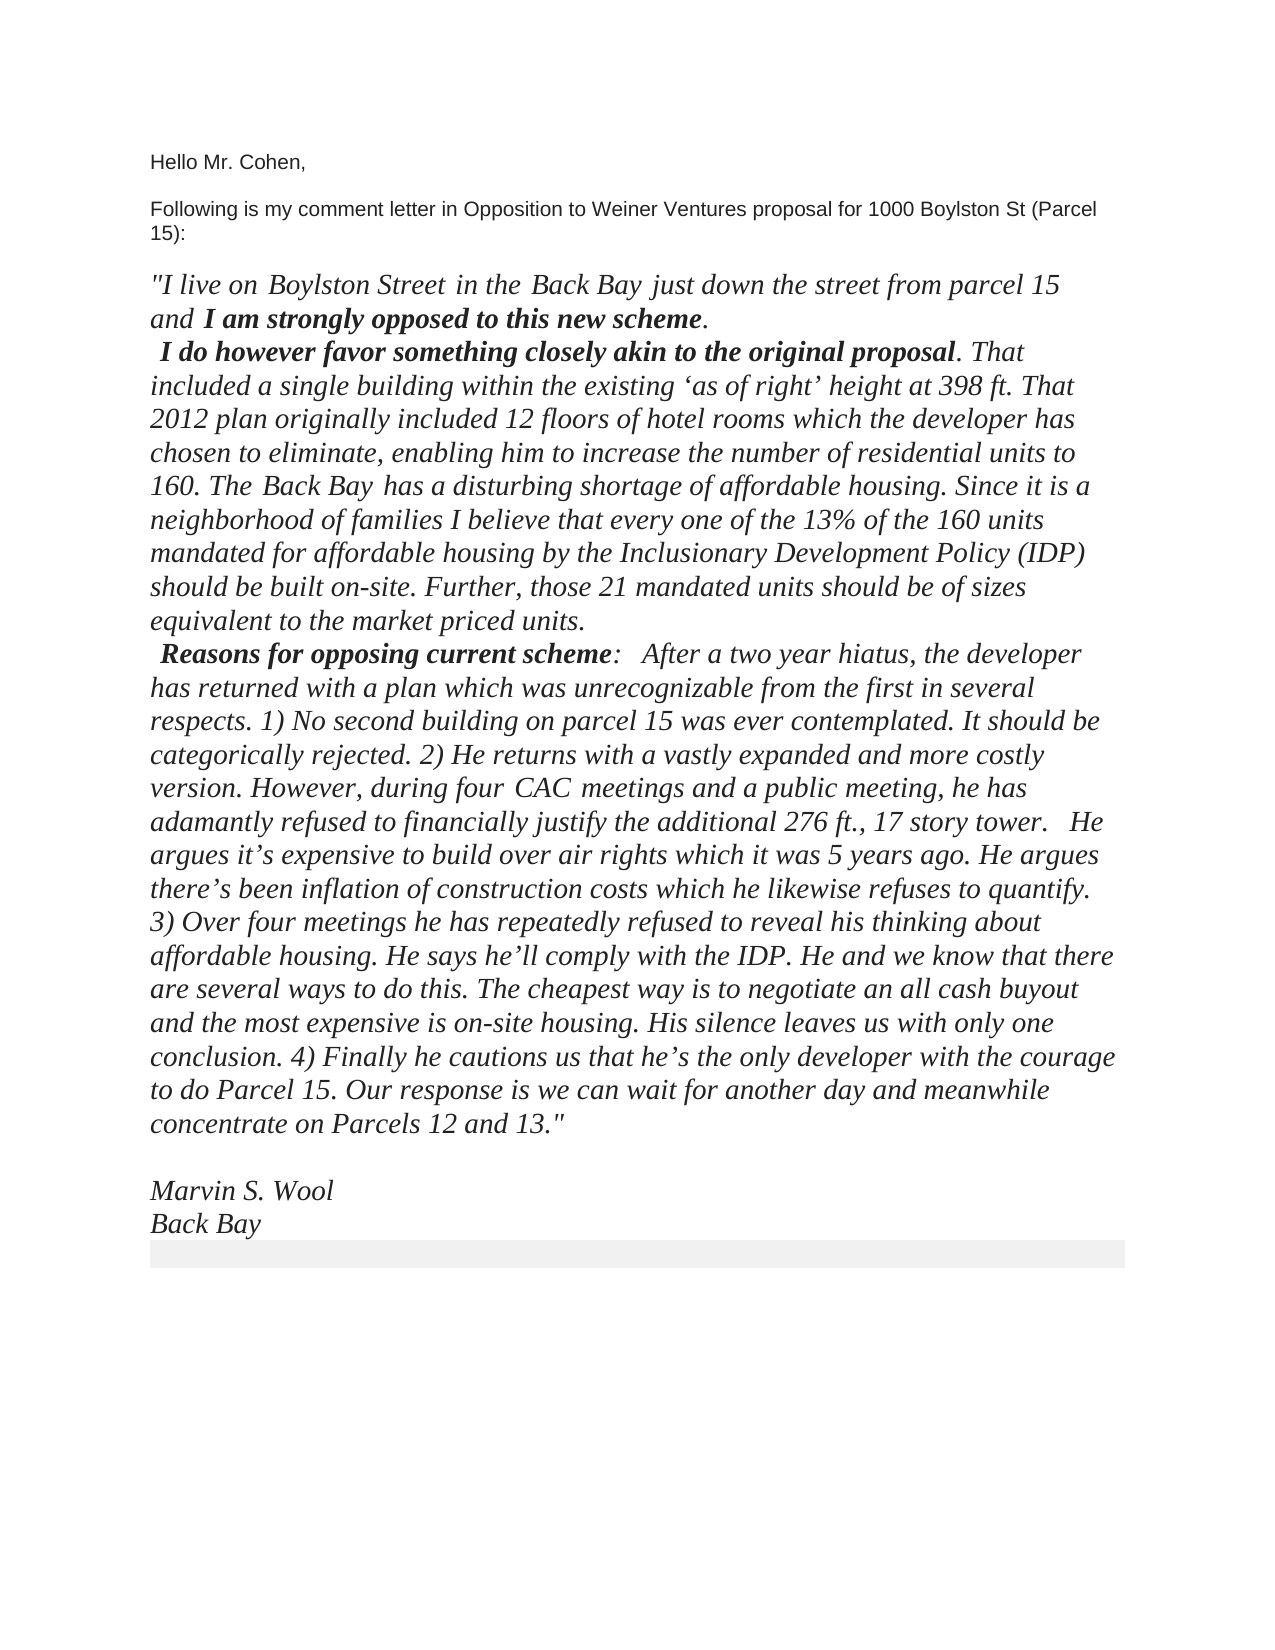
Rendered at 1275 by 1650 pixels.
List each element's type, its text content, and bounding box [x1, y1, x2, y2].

text I do however favor something closely akin to the original proposal. That included a single building within the existing ‘as of right’ height at 398 ft. That 2012 plan originally included 12 floors of hotel rooms which the developer has chosen to eliminate, enabling him to increase the number of residential units to 160. The Back Bay has a disturbing shortage of affordable housing. Since it is a neighborhood of families I believe that every one of the 13% of the 160 units mandated for affordable housing by the Inclusionary Development Policy (IDP) should be built on-site. Further, those 21 mandated units should be of sizes equivalent to the market priced units. [150, 334, 1125, 636]
text "I live on Boylston Street in the Back Bay just down the street from parcel 15 and I am strongly opposed to this new scheme. [150, 267, 1125, 334]
text Following is my comment letter in Opposition to Weiner Ventures proposal for 1000 Boylston St (Parcel 15): [150, 197, 1125, 244]
text Marvin S. Wool [150, 1173, 1125, 1206]
text Hello Mr. Cohen, [150, 150, 1125, 174]
text Reasons for opposing current scheme: After a two year hiatus, the developer has returned with a plan which was unrecognizable from the first in several respects. 1) No second building on parcel 15 was ever contemplated. It should be categorically rejected. 2) He returns with a vastly expanded and more costly version. However, during four CAC meetings and a public meeting, he has adamantly refused to financially justify the additional 276 ft., 17 story tower. He argues it’s expensive to build over air rights which it was 5 years ago. He argues there’s been inflation of construction costs which he likewise refuses to quantify. 3) Over four meetings he has repeatedly refused to reveal his thinking about affordable housing. He says he’ll comply with the IDP. He and we know that there are several ways to do this. The cheapest way is to negotiate an all cash buyout and the most expensive is on-site housing. His silence leaves us with only one conclusion. 4) Finally he cautions us that he’s the only developer with the courage to do Parcel 15. Our response is we can wait for another day and meanwhile concentrate on Parcels 12 and 13." [150, 636, 1125, 1139]
text Back Bay [150, 1206, 1125, 1240]
